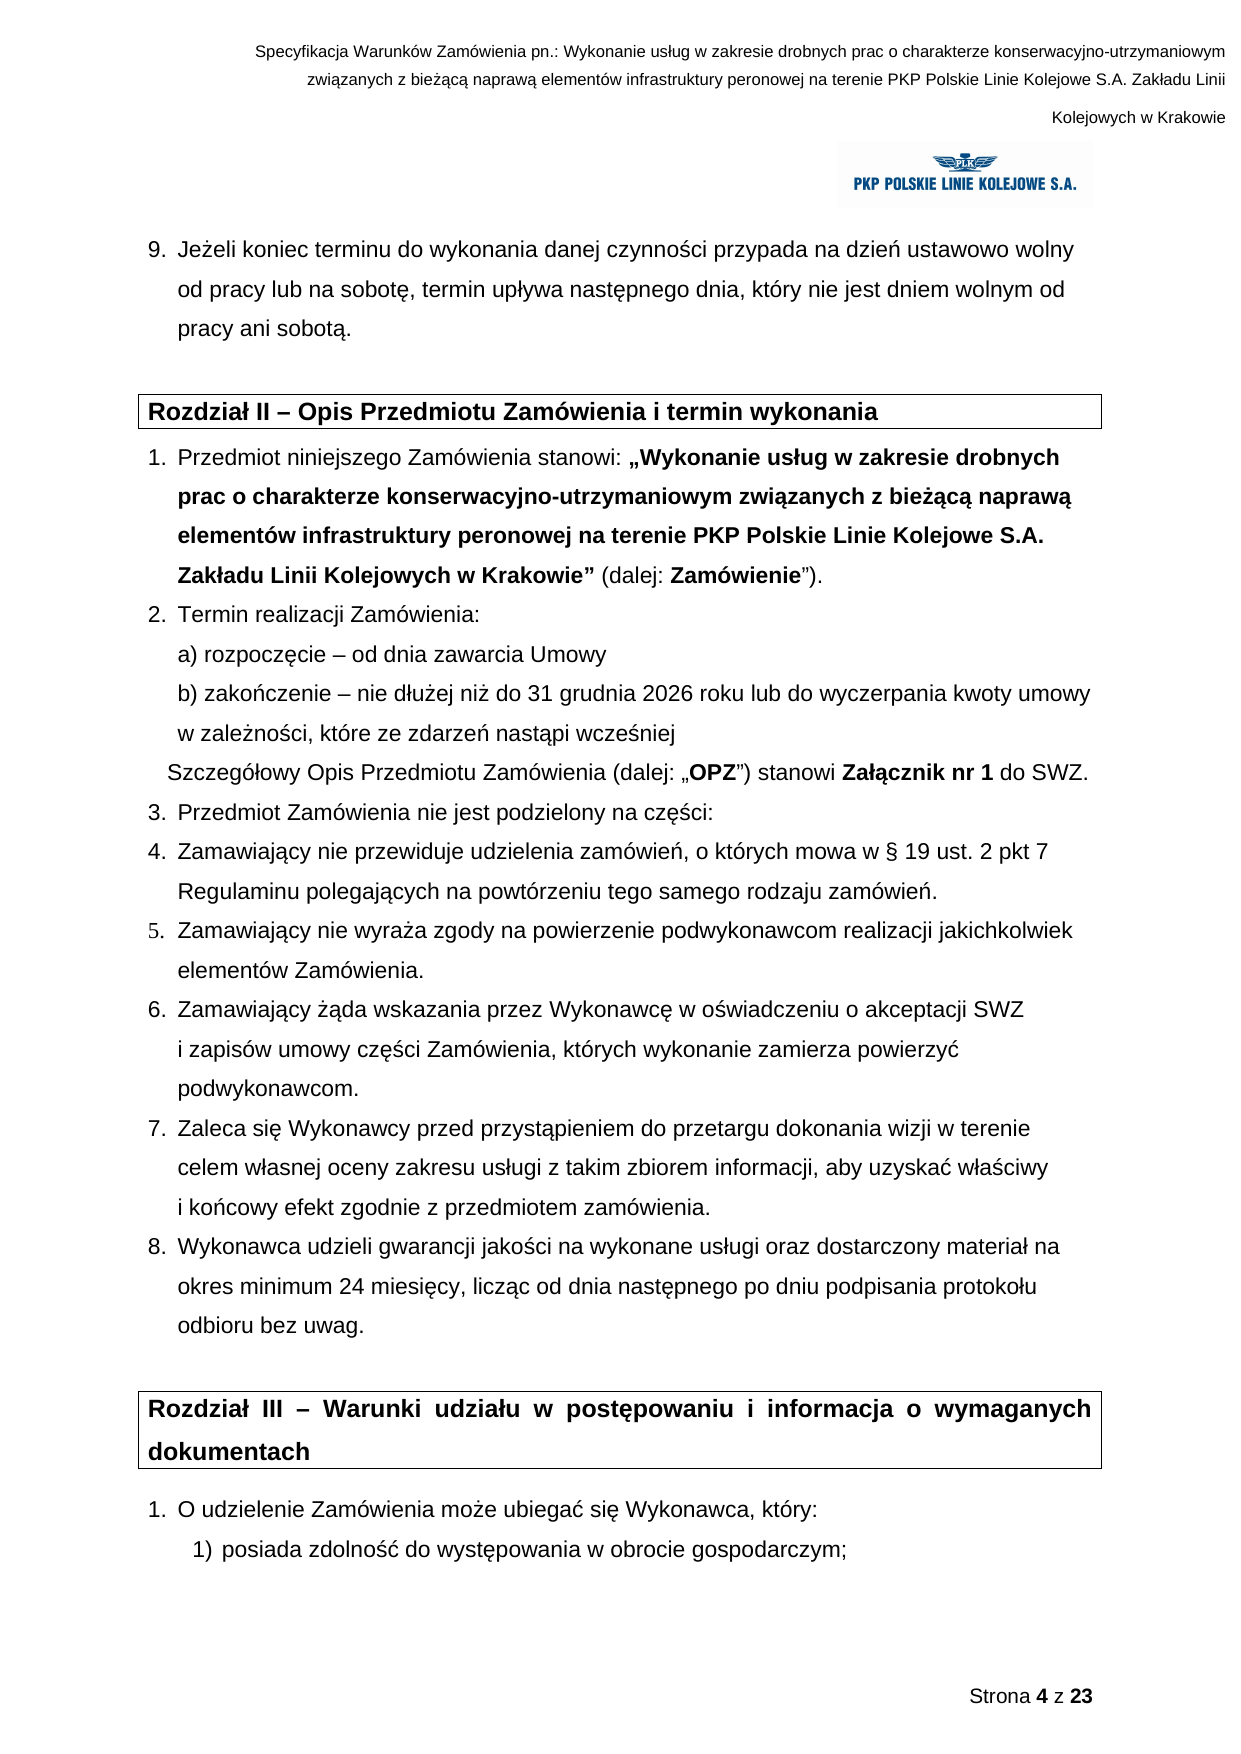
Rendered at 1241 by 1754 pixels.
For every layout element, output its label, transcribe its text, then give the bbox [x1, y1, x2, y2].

text Szczegółowy Opis Przedmiotu Zamówienia (dalej: „OPZ”) stanowi Załącznik nr 1 do SWZ. [148, 759, 1093, 786]
list Przedmiot Zamówienia nie jest podzielony na części: [148, 799, 1093, 825]
subtitle Rozdział II – Opis Przedmiotu Zamówienia i termin wykonania [139, 395, 1101, 428]
list Termin realizacji Zamówienia: a) rozpoczęcie – od dnia zawarcia Umowy [148, 601, 1093, 667]
list Zaleca się Wykonawcy przed przystąpieniem do przetargu dokonania wizji w terenie celem własnej oceny zakresu usługi z takim zbiorem informacji, aby uzyskać właściwy i końcowy efekt zgodnie z przedmiotem zamówienia. [148, 1115, 1093, 1220]
list posiada zdolność do występowania w obrocie gospodarczym; [192, 1536, 1093, 1562]
list Zamawiający nie przewiduje udzielenia zamówień, o których mowa w § 19 ust. 2 pkt 7 Regulaminu polegających na powtórzeniu tego samego rodzaju zamówień. [148, 838, 1093, 904]
subtitle Rozdział III – Warunki udziału w postępowaniu i informacja o wymaganych dokumentach [139, 1392, 1101, 1468]
text b) zakończenie – nie dłużej niż do 31 grudnia 2026 roku lub do wyczerpania kwoty umowy w zależności, które ze zdarzeń nastąpi wcześniej [177, 680, 1093, 746]
picture [837, 141, 1093, 208]
list Zamawiający nie wyraża zgody na powierzenie podwykonawcom realizacji jakichkolwiek elementów Zamówienia. [148, 917, 1093, 983]
list Wykonawca udzieli gwarancji jakości na wykonane usługi oraz dostarczony materiał na okres minimum 24 miesięcy, licząc od dnia następnego po dniu podpisania protokołu odbioru bez uwag. [148, 1233, 1093, 1338]
list Zamawiający żąda wskazania przez Wykonawcę w oświadczeniu o akceptacji SWZ i zapisów umowy części Zamówienia, których wykonanie zamierza powierzyć podwykonawcom. [148, 996, 1093, 1102]
list O udzielenie Zamówienia może ubiegać się Wykonawca, który: [148, 1496, 1093, 1522]
list Przedmiot niniejszego Zamówienia stanowi: „Wykonanie usług w zakresie drobnych prac o charakterze konserwacyjno-utrzymaniowym związanych z bieżącą naprawą elementów infrastruktury peronowej na terenie PKP Polskie Linie Kolejowe S.A. Zakładu Linii Kolejowych w Krakowie” (dalej: Zamówienie”). [148, 443, 1093, 588]
list Jeżeli koniec terminu do wykonania danej czynności przypada na dzień ustawowo wolny od pracy lub na sobotę, termin upływa następnego dnia, który nie jest dniem wolnym od pracy ani sobotą. [148, 236, 1093, 342]
